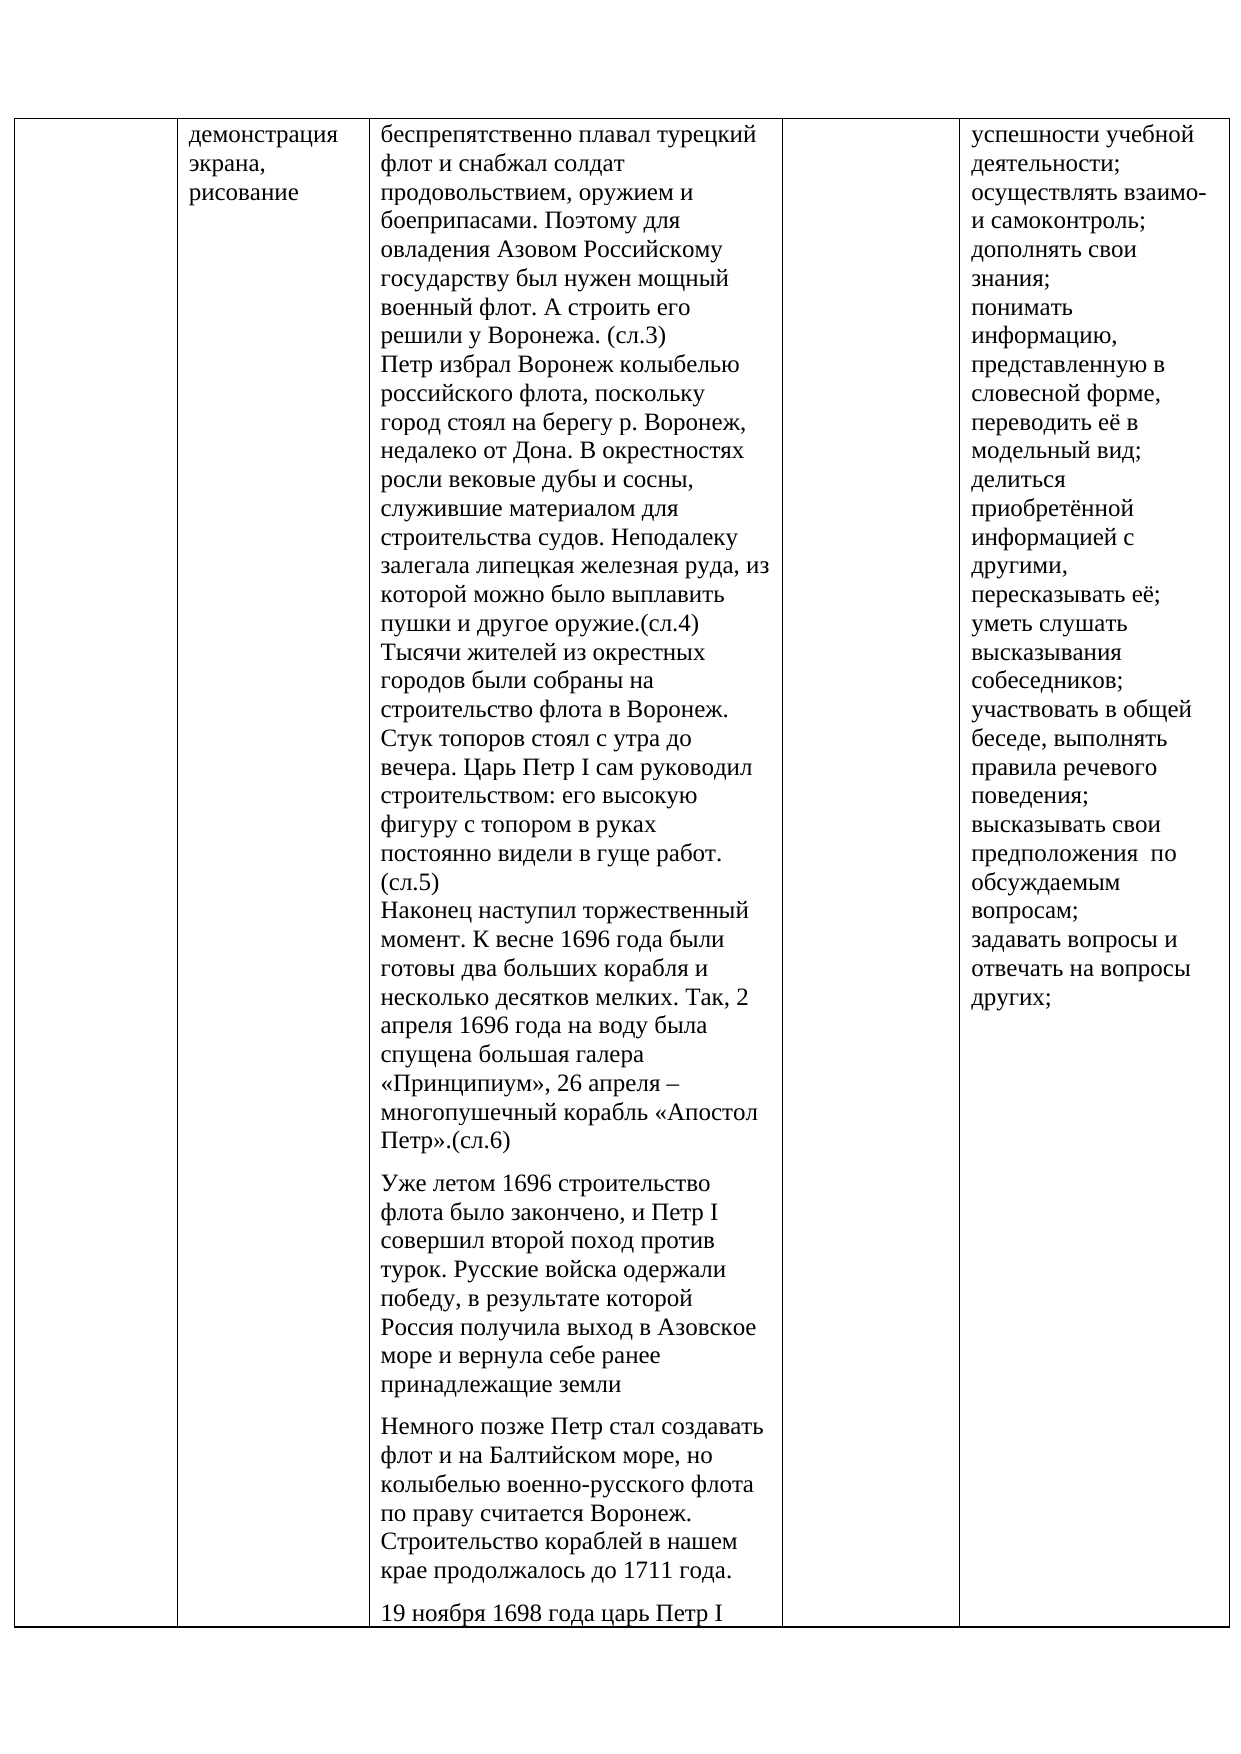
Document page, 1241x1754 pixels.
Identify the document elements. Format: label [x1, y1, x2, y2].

table_cell [178, 119, 369, 1626]
table_cell [783, 119, 959, 1626]
table_cell [960, 119, 1229, 1626]
table_cell [370, 119, 782, 1626]
table_cell [15, 119, 177, 1626]
